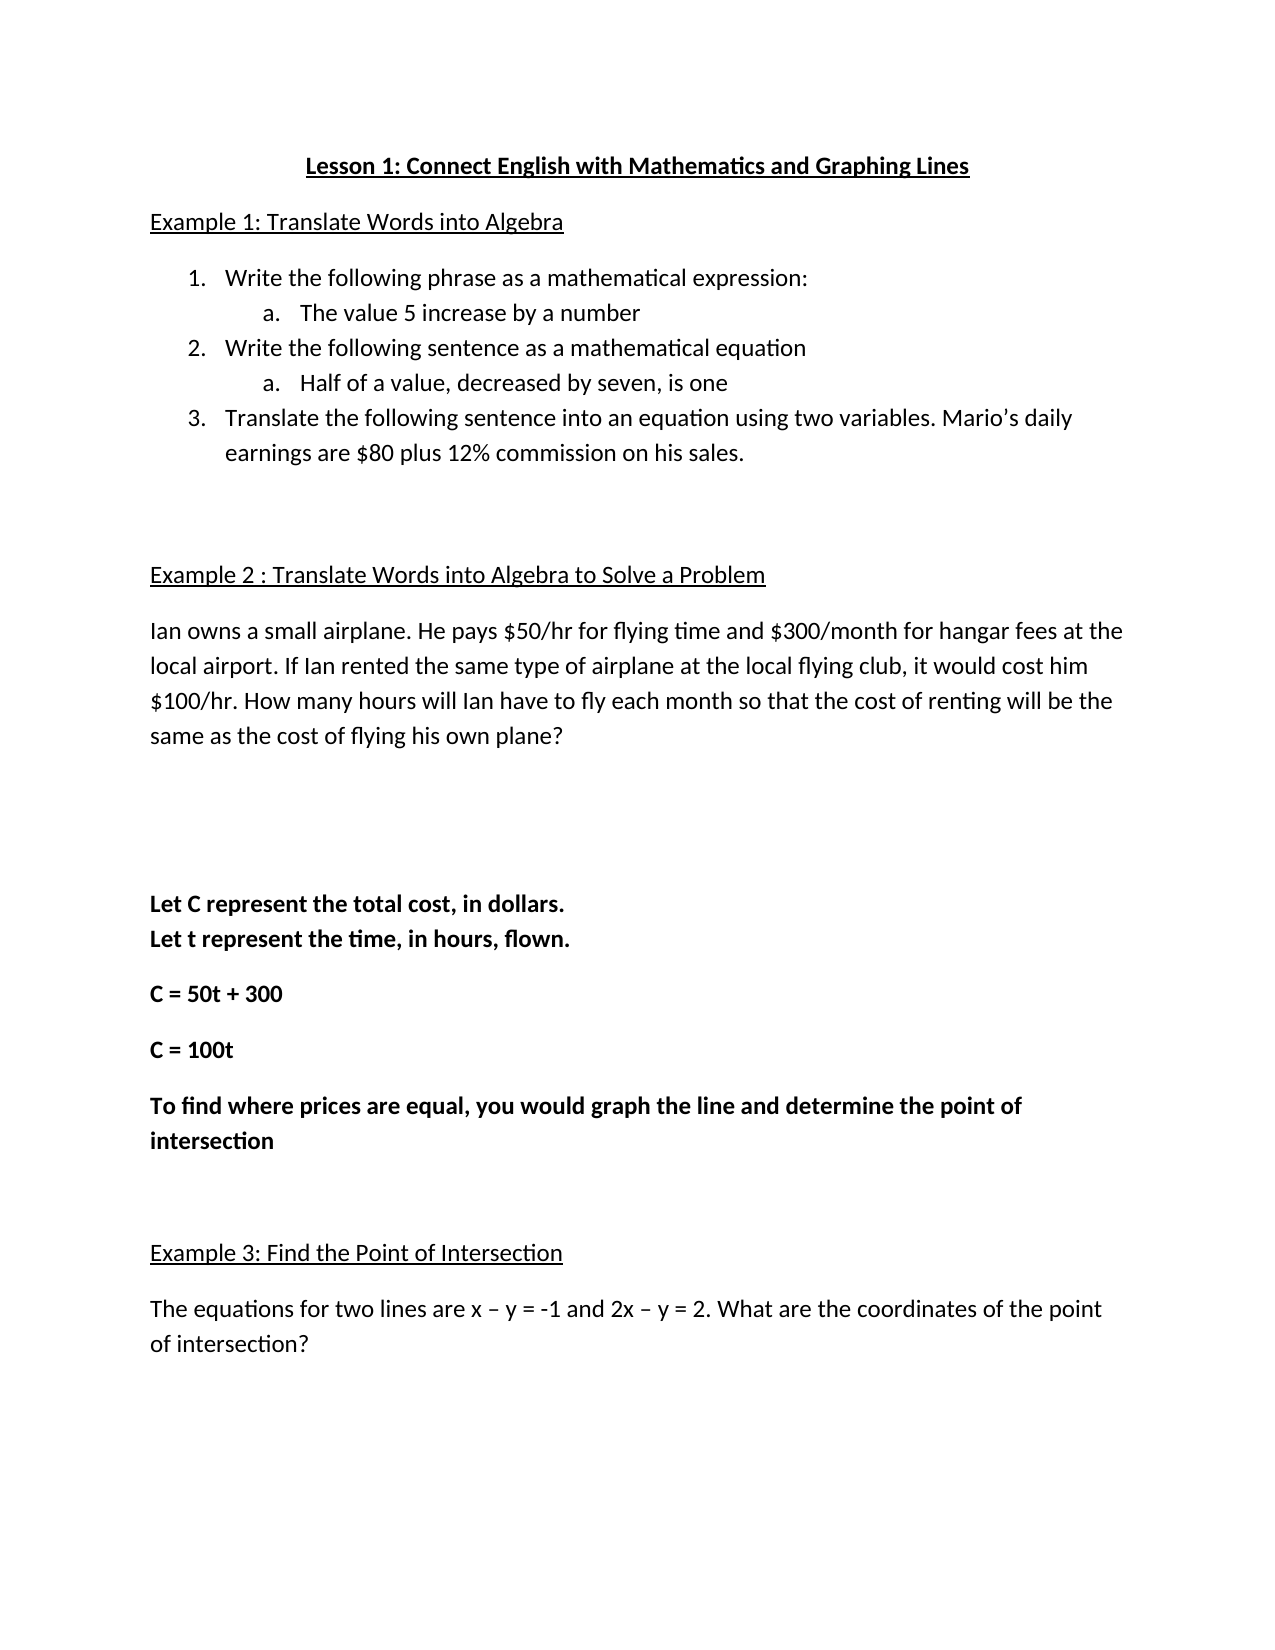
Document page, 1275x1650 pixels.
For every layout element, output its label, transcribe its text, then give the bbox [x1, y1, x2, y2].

text Lesson 1: Connect English with Mathematics and Graphing Lines [150, 150, 1125, 181]
text Let C represent the total cost, in dollars. Let t represent the time, in hours, flown. [150, 888, 1125, 953]
list Half of a value, decreased by seven, is one [262, 367, 1125, 397]
text C = 100t [150, 1034, 1125, 1065]
list Write the following phrase as a mathematical expression: [187, 262, 1125, 292]
list The value 5 increase by a number [262, 297, 1125, 327]
text The equations for two lines are x – y = -1 and 2x – y = 2. What are the coordinates of the point of intersection? [150, 1293, 1125, 1358]
list Write the following sentence as a mathematical equation [187, 332, 1125, 362]
text C = 50t + 300 [150, 978, 1125, 1009]
text Ian owns a small airplane. He pays $50/hr for flying time and $300/month for hangar fees at the local airport. If Ian rented the same type of airplane at the local flying club, it would cost him $100/hr. How many hours will Ian have to fly each month so that the cost of renting will be the same as the cost of flying his own plane? [150, 615, 1125, 751]
text To find where prices are equal, you would graph the line and determine the point of intersection [150, 1090, 1125, 1156]
text Example 1: Translate Words into Algebra [150, 206, 1125, 236]
text Example 2 : Translate Words into Algebra to Solve a Problem [150, 559, 1125, 590]
list Translate the following sentence into an equation using two variables. Mario’s daily earnings are $80 plus 12% commission on his sales. [187, 402, 1125, 534]
text Example 3: Find the Point of Intersection [150, 1237, 1125, 1267]
